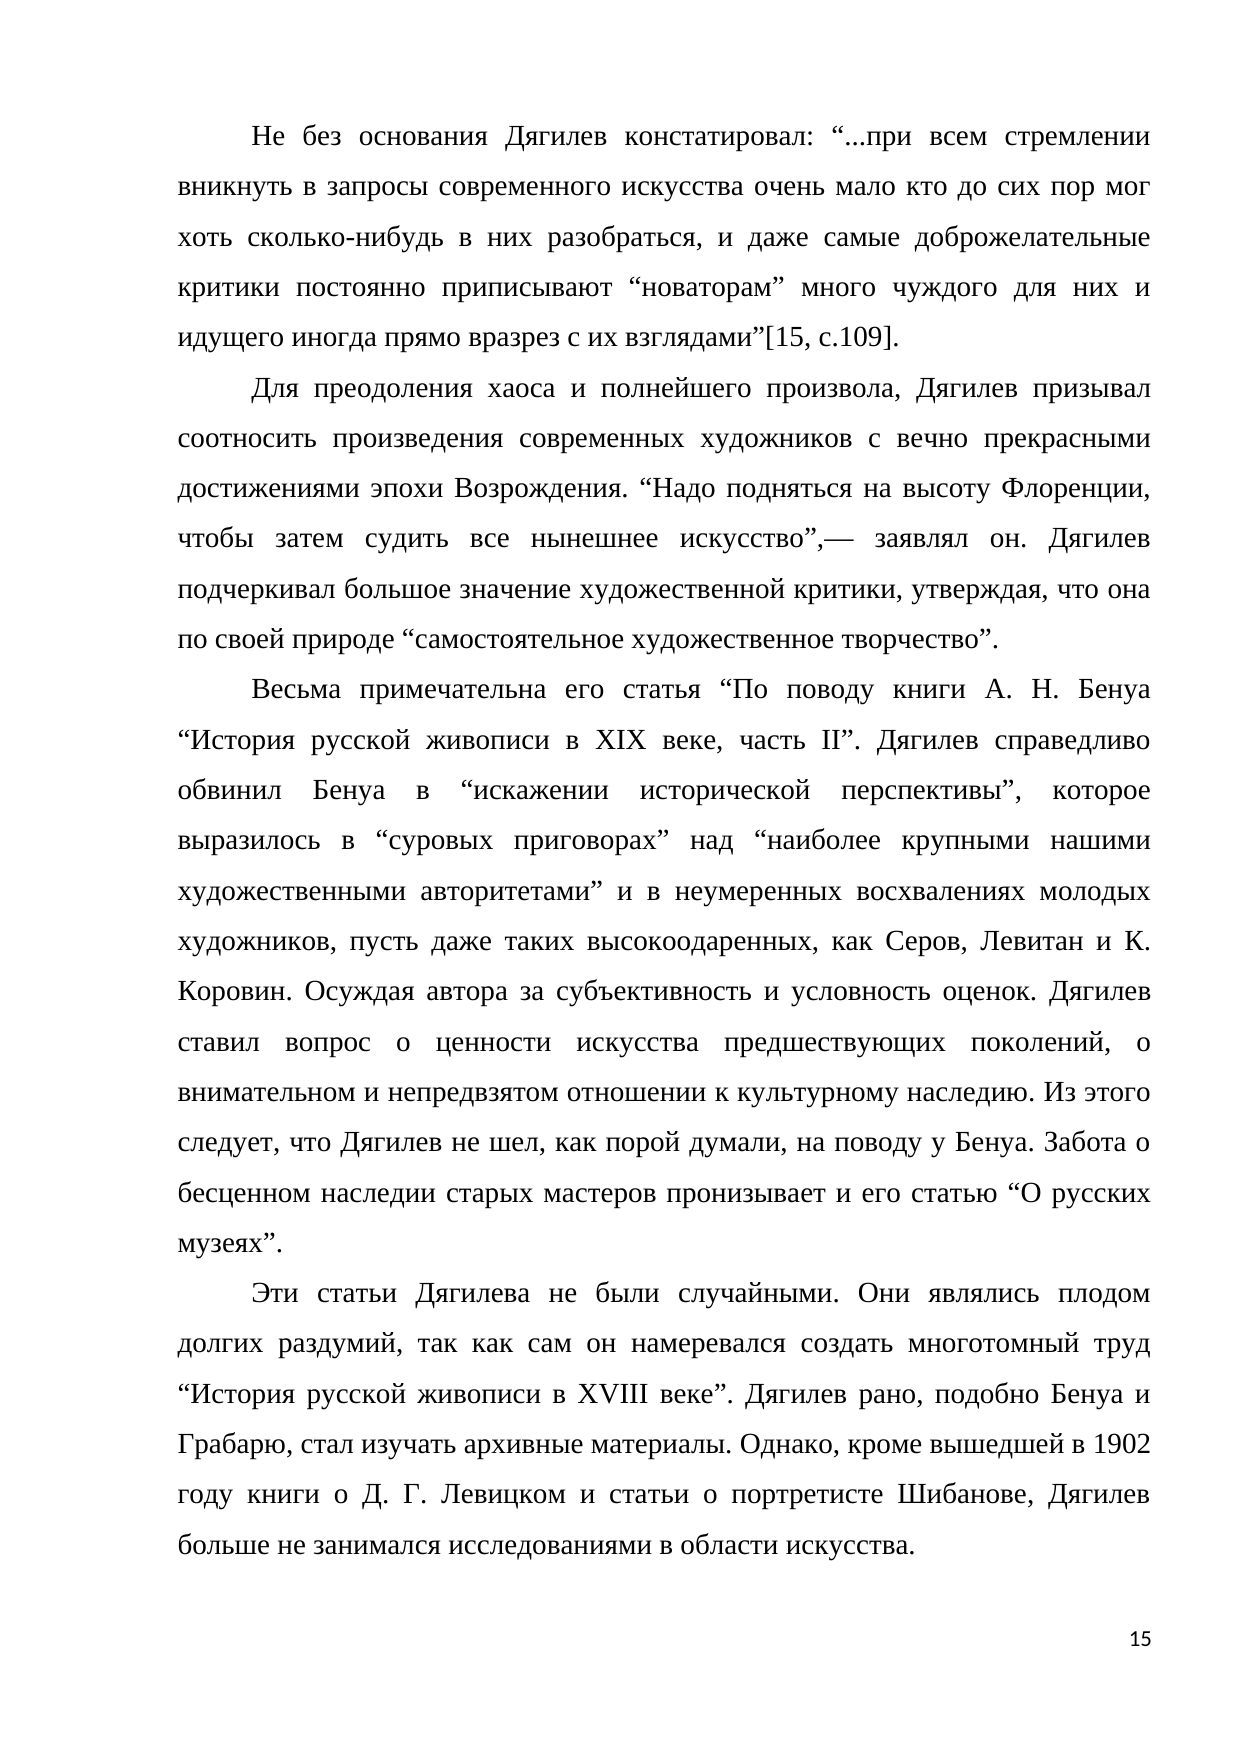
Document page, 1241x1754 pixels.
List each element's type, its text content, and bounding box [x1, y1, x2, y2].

text Весьма примечательна его статья “По поводу книги А. Н. Бенуа “История русской живописи в XIX веке, часть II”. Дягилев справедливо обвинил Бенуа в “искажении исторической перспективы”, которое выразилось в “суровых приговорах” над “наиболее крупными нашими художественными авторитетами” и в неумеренных восхвалениях молодых художников, пусть даже таких высокоодаренных, как Серов, Левитан и К. Коровин. Осуждая автора за субъективность и условность оценок. Дягилев ставил вопрос о ценности искусства предшествующих поколений, о внимательном и непредвзятом отношении к культурному наследию. Из этого следует, что Дягилев не шел, как порой думали, на поводу у Бенуа. Забота о бесценном наследии старых мастеров пронизывает и его статью “О русских музеях”. [177, 672, 1152, 1258]
text Не без основания Дягилев констатировал: “...при всем стремлении вникнуть в запросы современного искусства очень мало кто до сих пор мог хоть сколько-нибудь в них разобраться, и даже самые доброжелательные критики постоянно приписывают “новаторам” много чуждого для них и идущего иногда прямо вразрез с их взглядами”[15, с.109]. [177, 118, 1152, 353]
text Эти статьи Дягилева не были случайными. Они являлись плодом долгих раздумий, так как сам он намеревался создать многотомный труд “История русской живописи в XVIII веке”. Дягилев рано, подобно Бенуа и Грабарю, стал изучать архивные материалы. Однако, кроме вышедшей в 1902 году книги о Д. Г. Левицком и статьи о портретисте Шибанове, Дягилев больше не занимался исследованиями в области искусства. [177, 1275, 1152, 1560]
text Для преодоления хаоса и полнейшего произвола, Дягилев призывал соотносить произведения современных художников с вечно прекрасными достижениями эпохи Возрождения. “Надо подняться на высоту Флоренции, чтобы затем судить все нынешнее искусство”,— заявлял он. Дягилев подчеркивал большое значение художественной критики, утверждая, что она по своей природе “самостоятельное художественное творчество”. [177, 370, 1152, 655]
